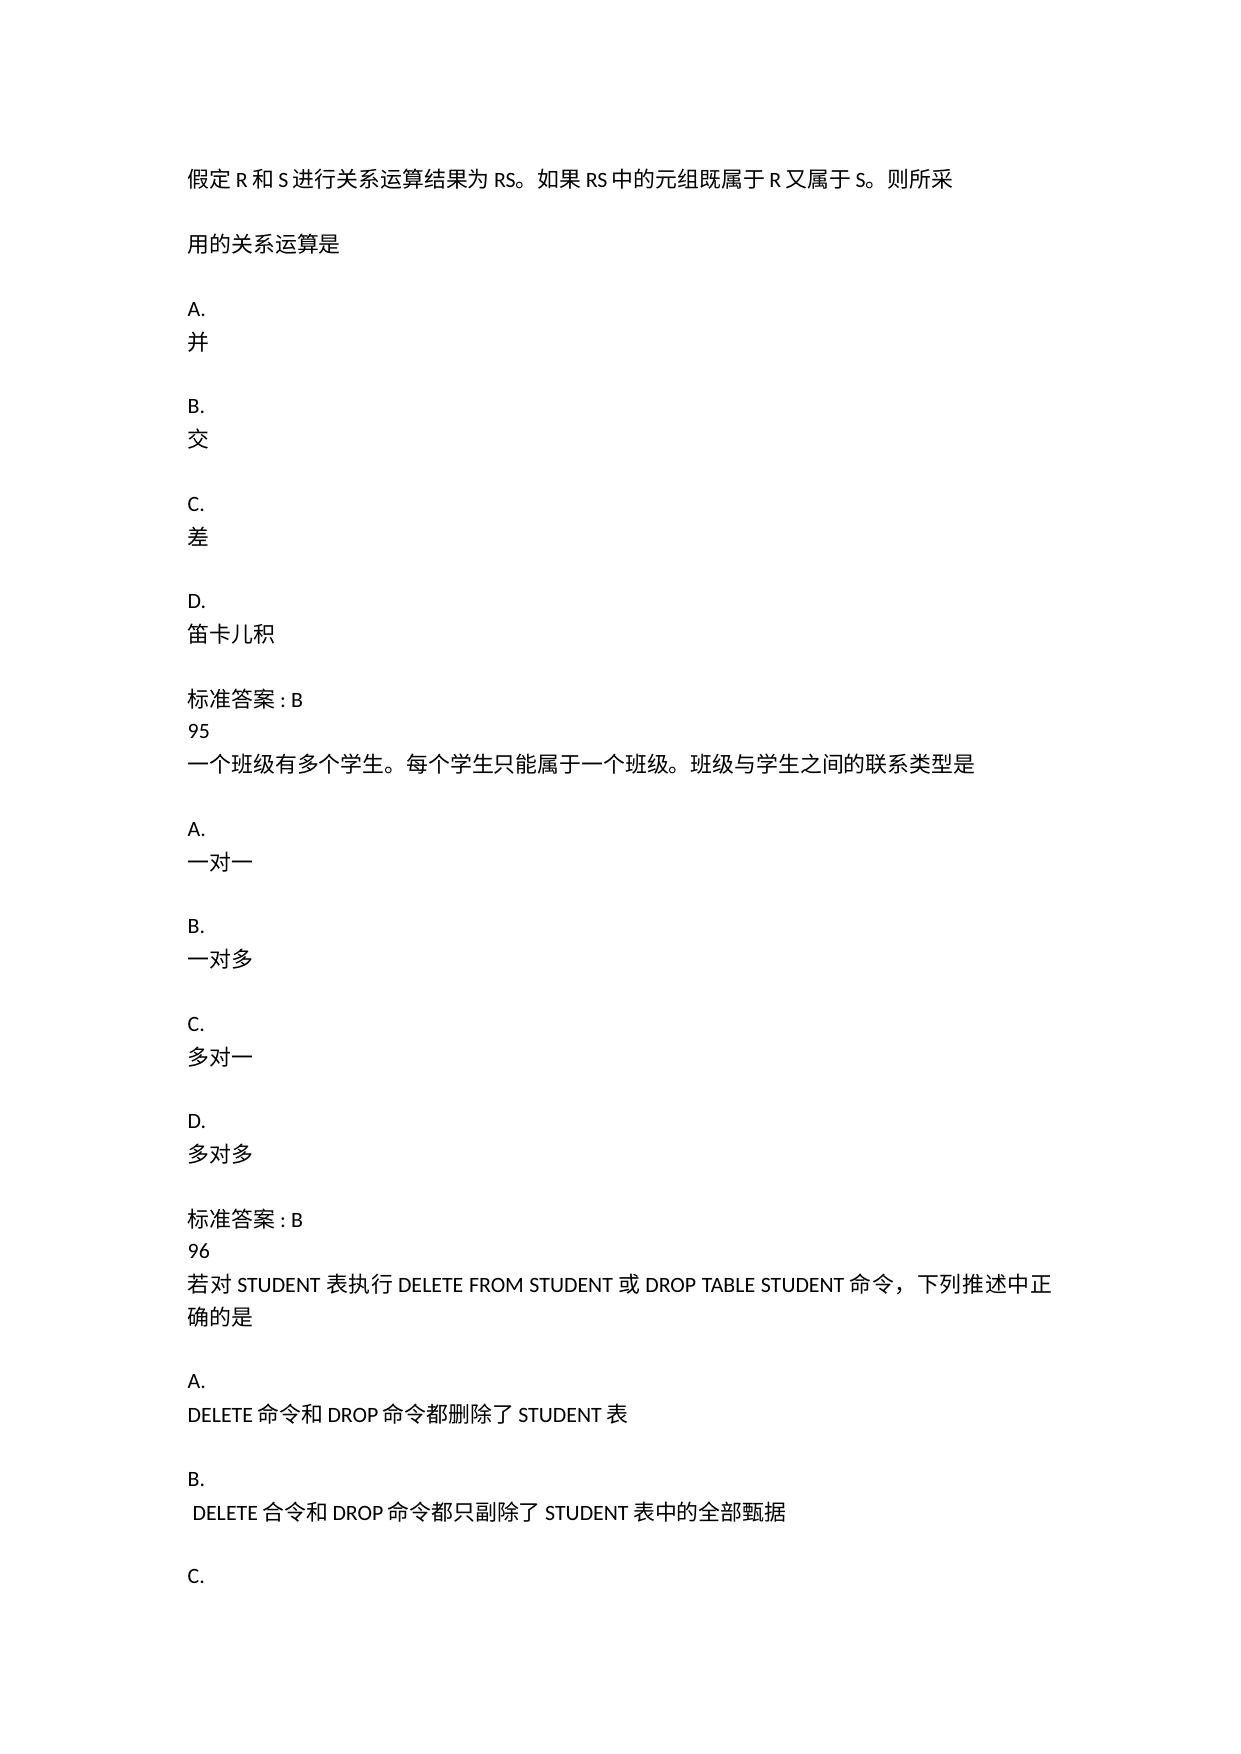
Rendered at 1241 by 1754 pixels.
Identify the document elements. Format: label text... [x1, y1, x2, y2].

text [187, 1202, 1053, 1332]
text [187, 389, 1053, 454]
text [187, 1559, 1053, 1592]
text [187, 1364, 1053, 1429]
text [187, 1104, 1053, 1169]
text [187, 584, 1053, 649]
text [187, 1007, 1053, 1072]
text 并 [187, 324, 1053, 357]
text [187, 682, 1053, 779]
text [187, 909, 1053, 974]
text A. [187, 292, 1053, 324]
text 用的关系运算是 [187, 227, 1053, 259]
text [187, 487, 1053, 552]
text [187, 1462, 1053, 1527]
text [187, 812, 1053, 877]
text 假定R和S进行关系运算结果为RS。如果RS中的元组既属于R又属于S。则所采 [187, 162, 1053, 194]
